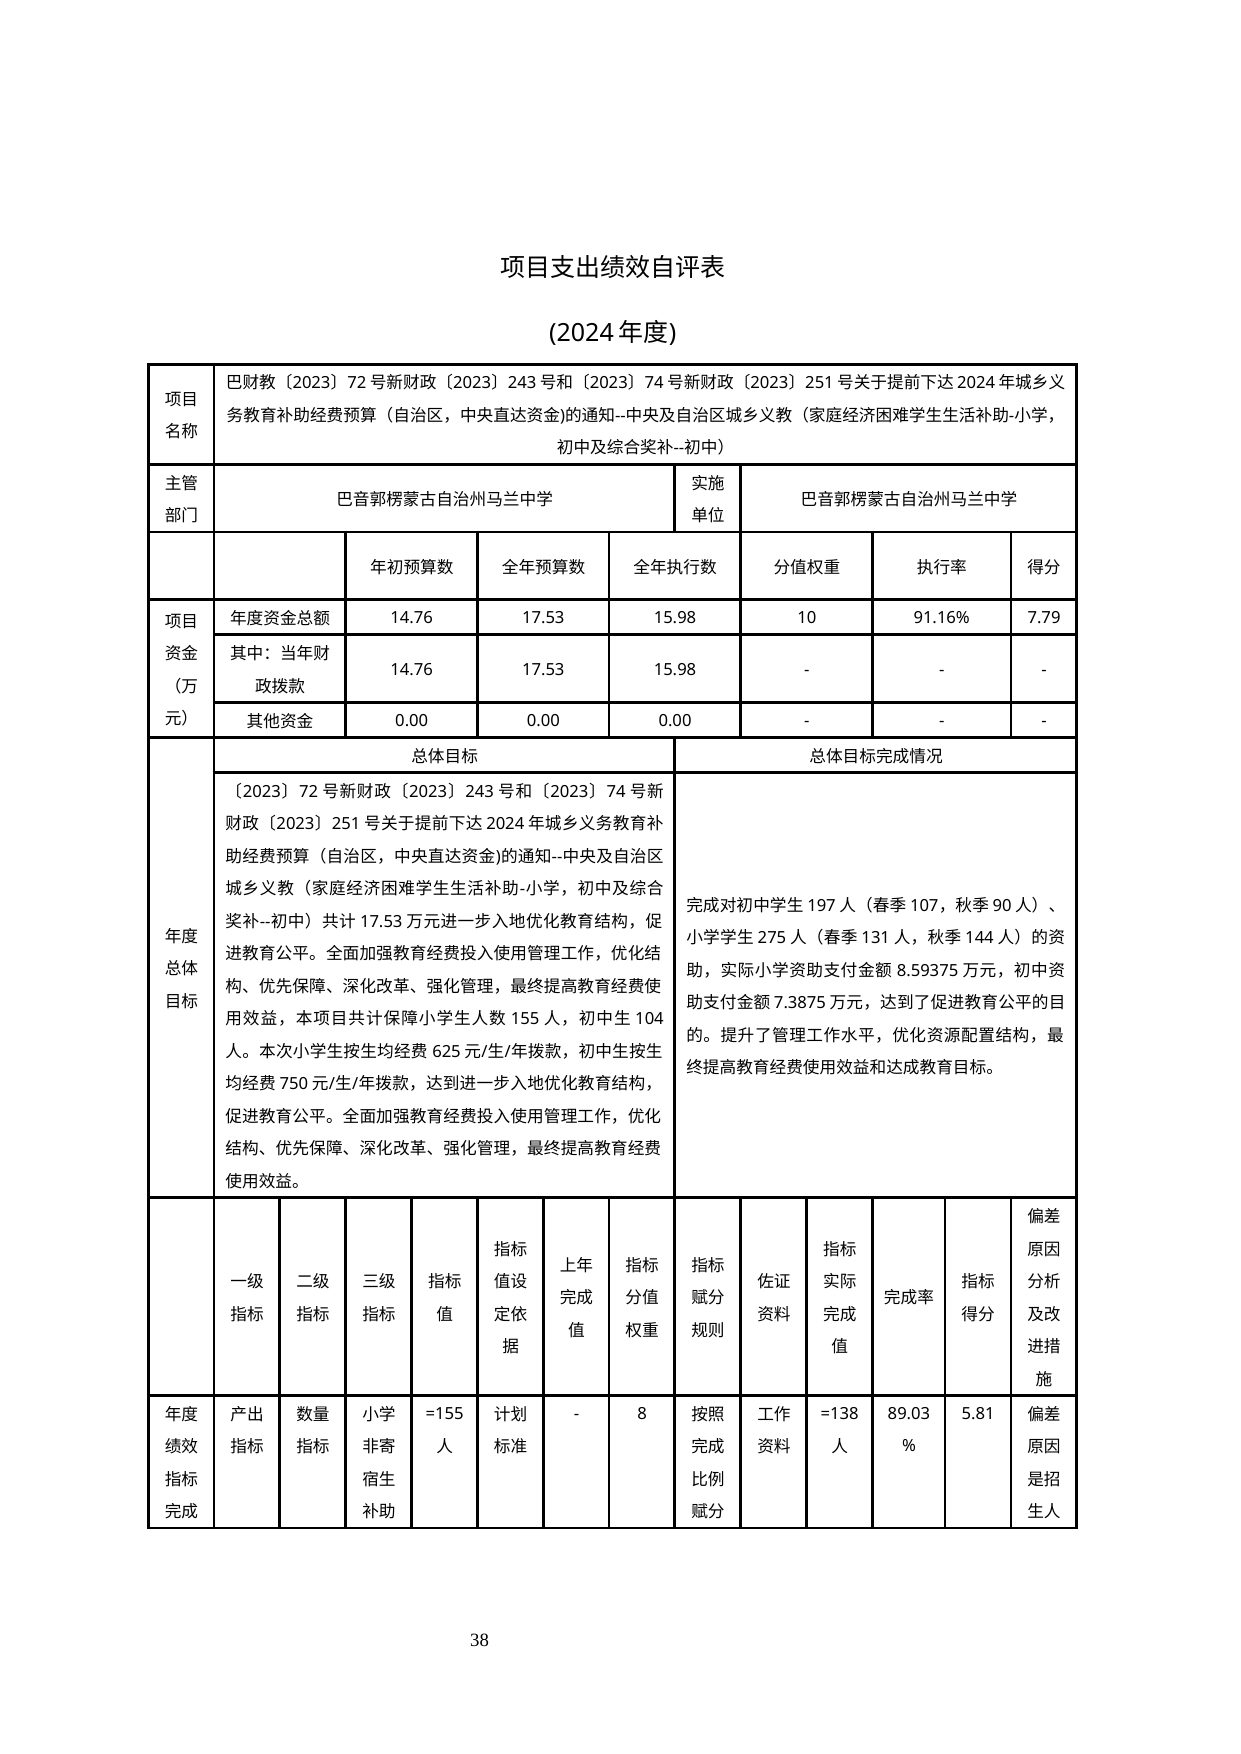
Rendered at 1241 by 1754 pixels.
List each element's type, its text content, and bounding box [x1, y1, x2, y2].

table_cell 指标实际完成值 [808, 1199, 871, 1394]
table_cell - [874, 704, 1010, 736]
table_cell 一级指标 [215, 1199, 278, 1394]
table_cell 0.00 [479, 704, 608, 736]
table_cell 巴音郭楞蒙古自治州马兰中学 [215, 466, 673, 531]
table_cell - [874, 636, 1010, 701]
table_cell =138人 [808, 1397, 871, 1526]
table_cell 17.53 [479, 601, 608, 633]
table_cell =155人 [413, 1397, 476, 1526]
table_cell 15.98 [610, 601, 739, 633]
table_cell 数量指标 [281, 1397, 344, 1526]
table_cell 91.16% [874, 601, 1010, 633]
table_cell [150, 533, 213, 598]
table_cell 实施单位 [676, 466, 739, 531]
table_cell 其中：当年财政拨款 [215, 636, 344, 701]
table_cell 项目资金 （万元） [150, 601, 213, 736]
table_cell 指标值设定依据 [479, 1199, 542, 1394]
table_cell 0.00 [610, 704, 739, 736]
table_header 项目支出绩效自评表 [148, 233, 1077, 298]
table_cell 项目名称 [150, 366, 213, 463]
table_cell 指标值 [413, 1199, 476, 1394]
table_cell 二级指标 [281, 1199, 344, 1394]
table_cell 指标赋分规则 [676, 1199, 739, 1394]
table_cell 巴音郭楞蒙古自治州马兰中学 [742, 466, 1075, 531]
table_cell 8 [610, 1397, 673, 1526]
table_cell 上年完成值 [545, 1199, 608, 1394]
table_cell 总体目标完成情况 [676, 739, 1075, 771]
table_cell - [1012, 636, 1075, 701]
table_cell 年度绩效指标完成情况 [150, 1397, 213, 1526]
table_cell 完成率 [874, 1199, 944, 1394]
table_cell [150, 1199, 213, 1394]
table_cell 17.53 [479, 636, 608, 701]
table_cell 10 [742, 601, 871, 633]
table_cell 年度总体目标 [150, 739, 213, 1196]
table_cell 14.76 [347, 636, 476, 701]
table_cell 全年预算数 [479, 533, 608, 598]
table_cell 指标得分 [946, 1199, 1010, 1394]
table_cell 计划标准 [479, 1397, 542, 1526]
table_cell 年度资金总额 [215, 601, 344, 633]
table_cell 89.03% [874, 1397, 944, 1526]
table_cell 指标分值权重 [610, 1199, 673, 1394]
table_cell 主管部门 [150, 466, 213, 531]
table_cell 三级指标 [347, 1199, 410, 1394]
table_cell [1012, 1397, 1075, 1526]
table_cell 佐证资料 [742, 1199, 805, 1394]
table_cell 得分 [1012, 533, 1075, 598]
table_cell 总体目标 [215, 739, 673, 771]
table_cell 巴财教〔2023〕72号新财政〔2023〕243号和〔2023〕74号新财政〔2023〕251号关于提前下达2024年城乡义务教育补助经费预算（自治区，中央直达资金)的通知--中央及自治区城乡义教（家庭经济困难学生生活补助-小学，初中及综合奖补--初中） [215, 366, 1075, 463]
table_cell 偏差原因分析及改进措施 [1012, 1199, 1075, 1394]
table_cell - [1012, 704, 1075, 736]
table_cell 产出指标 [215, 1397, 278, 1526]
table_cell - [545, 1397, 608, 1526]
table_cell 执行率 [874, 533, 1010, 598]
table_cell 15.98 [610, 636, 739, 701]
table_cell 按照完成比例赋分 [676, 1397, 739, 1526]
table_cell 年初预算数 [347, 533, 476, 598]
table_cell [215, 533, 344, 598]
table_cell 其他资金 [215, 704, 344, 736]
table_cell - [742, 636, 871, 701]
table_cell 完成对初中学生197人（春季107，秋季90人）、小学学生275人（春季131人，秋季144人）的资助，实际小学资助支付金额8.59375万元，初中资助支付金额7.3875万元，达到了促进教育公平的目的。提升了管理工作水平，优化资源配置结构，最终提高教育经费使用效益和达成教育目标。 [676, 774, 1075, 1196]
table_cell - [742, 704, 871, 736]
table_cell 分值权重 [742, 533, 871, 598]
table_cell 14.76 [347, 601, 476, 633]
table_cell 〔2023〕72号新财政〔2023〕243号和〔2023〕74号新财政〔2023〕251号关于提前下达2024年城乡义务教育补助经费预算（自治区，中央直达资金)的通知--中央及自治区城乡义教（家庭经济困难学生生活补助-小学，初中及综合奖补--初中）共计17.53万元进一步入地优化教育结构，促进教育公平。全面加强教育经费投入使用管理工作，优化结构、优先保障、深化改革、强化管理，最终提高教育经费使用效益，本项目共计保障小学生人数155人，初中生104人。本次小学生按生均经费625元/生/年拨款，初中生按生均经费750元/生/年拨款，达到进一步入地优化教育结构，促进教育公平。全面加强教育经费投入使用管理工作，优化结构、优先保障、深化改革、强化管理，最终提高教育经费使用效益。 [215, 774, 673, 1196]
table_cell 7.79 [1012, 601, 1075, 633]
table_cell 工作资料 [742, 1397, 805, 1526]
table_cell 小学非寄宿生补助人数 [347, 1397, 410, 1526]
table_cell 0.00 [347, 704, 476, 736]
table_cell 5.81 [946, 1397, 1010, 1526]
table_cell 全年执行数 [610, 533, 739, 598]
table_cell (2024年度) [148, 298, 1077, 363]
